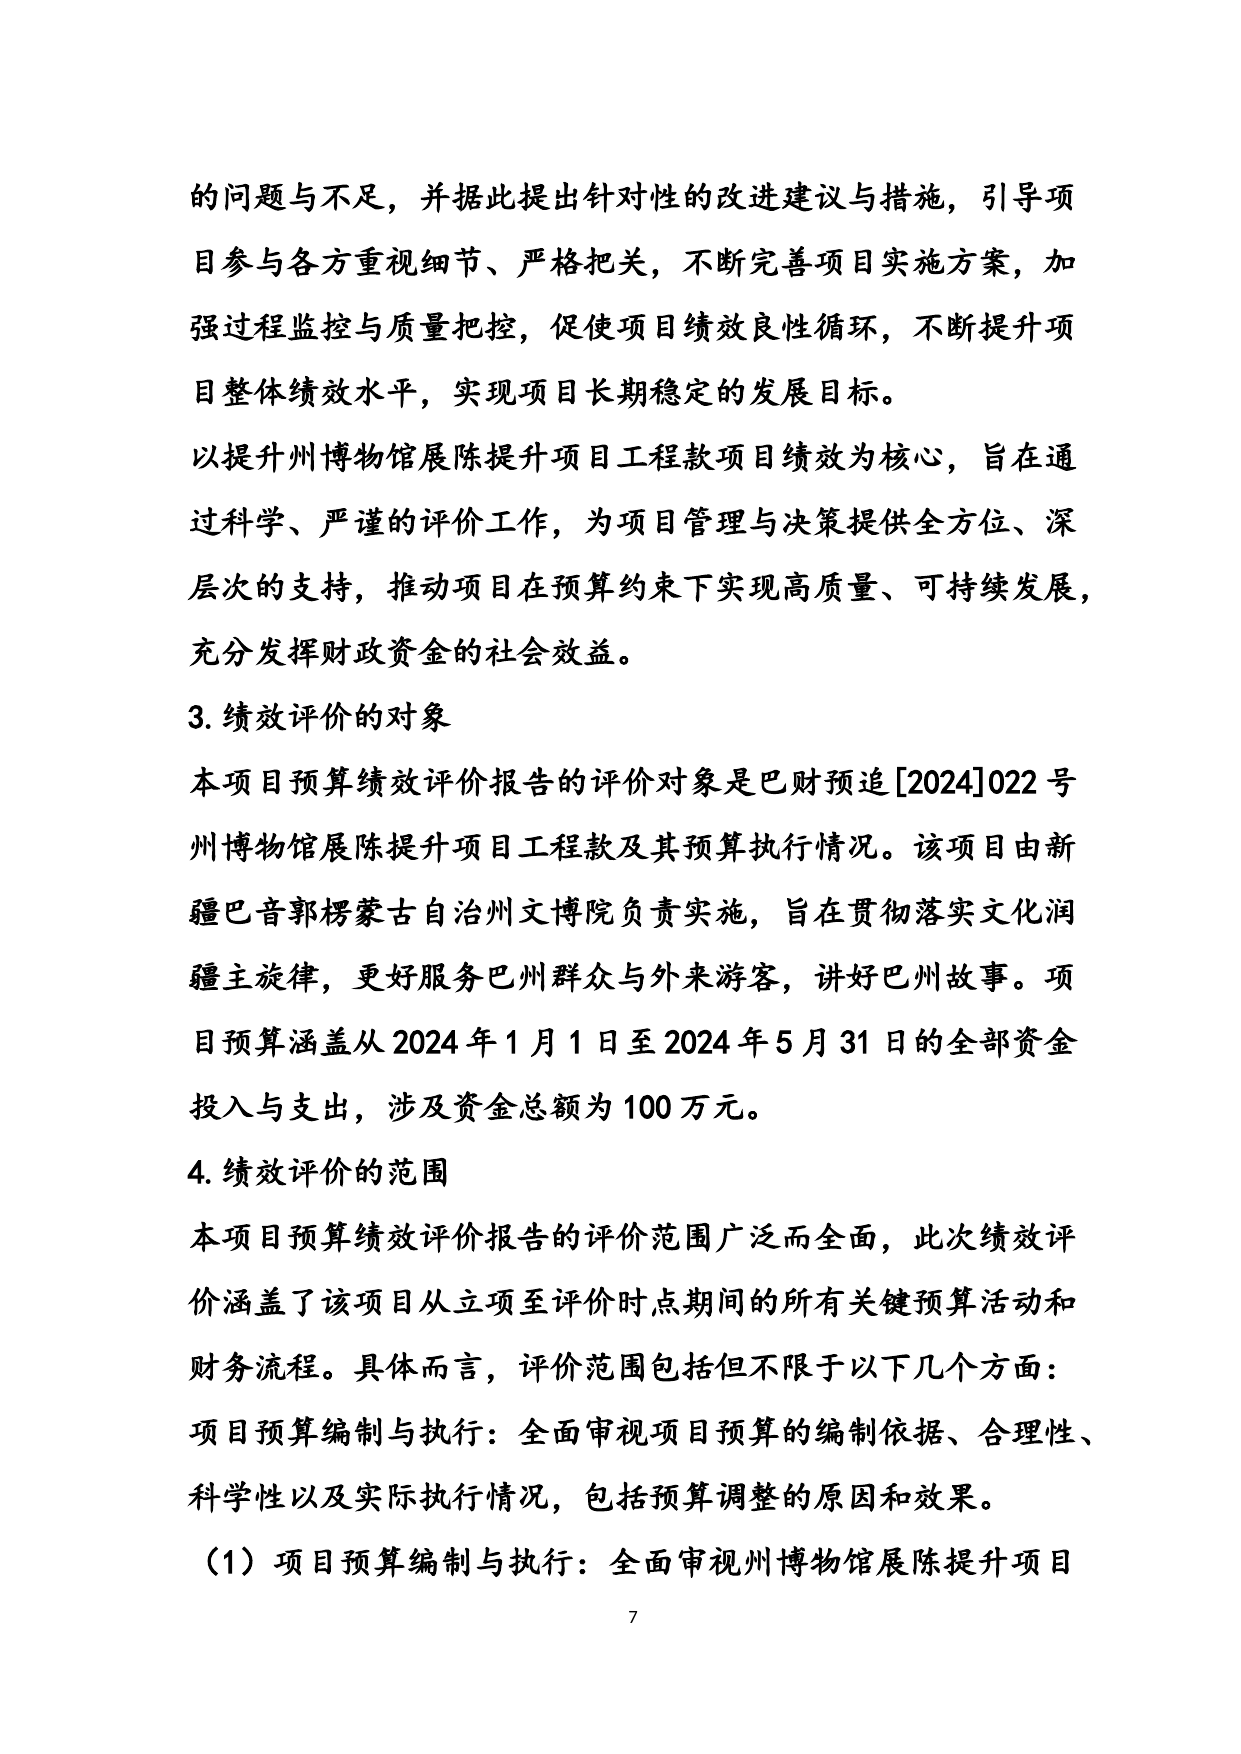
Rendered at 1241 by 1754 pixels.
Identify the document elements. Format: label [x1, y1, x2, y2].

text [187, 162, 1078, 1592]
